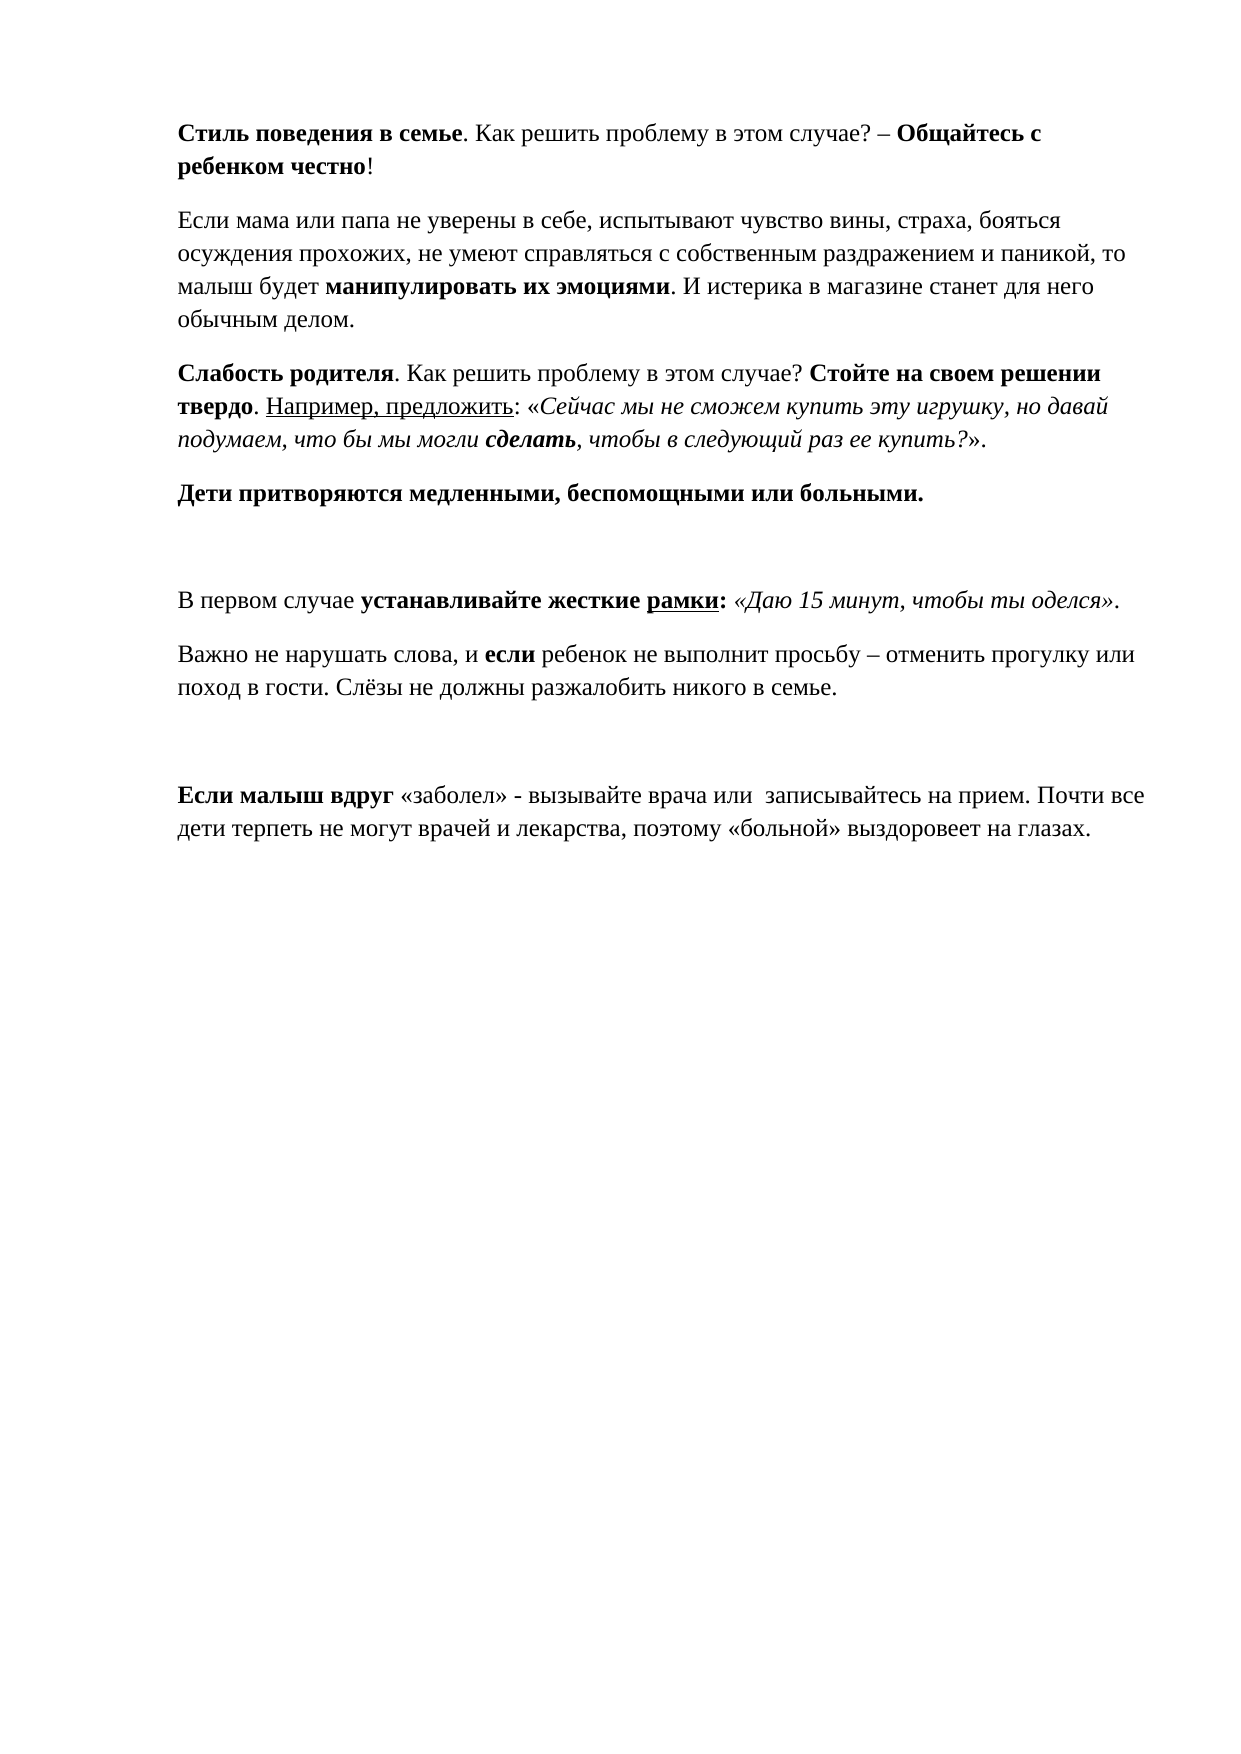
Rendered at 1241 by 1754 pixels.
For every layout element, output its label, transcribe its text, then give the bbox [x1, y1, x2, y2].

text Если мама или папа не уверены в себе, испытывают чувство вины, страха, бояться осуждения прохожих, не умеют справляться с собственным раздражением и паникой, то малыш будет манипулировать их эмоциями. И истерика в магазине станет для него обычным делом. [177, 205, 1152, 333]
text Слабость родителя. Как решить проблему в этом случае? Стойте на своем решении твердо. Например, предложить: «Сейчас мы не сможем купить эту игрушку, но давай подумаем, что бы мы могли сделать, чтобы в следующий раз ее купить?». [177, 358, 1152, 453]
text Стиль поведения в семье. Как решить проблему в этом случае? – Общайтесь с ребенком честно! [177, 118, 1152, 180]
text Дети притворяются медленными, беспомощными или больными. [177, 478, 1152, 507]
text Важно не нарушать слова, и если ребенок не выполнит просьбу – отменить прогулку или поход в гости. Слёзы не должны разжалобить никого в семье. [177, 639, 1152, 701]
text Если малыш вдруг «заболел» - вызывайте врача или записывайтесь на прием. Почти все дети терпеть не могут врачей и лекарства, поэтому «больной» выздоровеет на глазах. [177, 780, 1152, 842]
text В первом случае устанавливайте жесткие рамки: «Даю 15 минут, чтобы ты оделся». [177, 586, 1152, 614]
